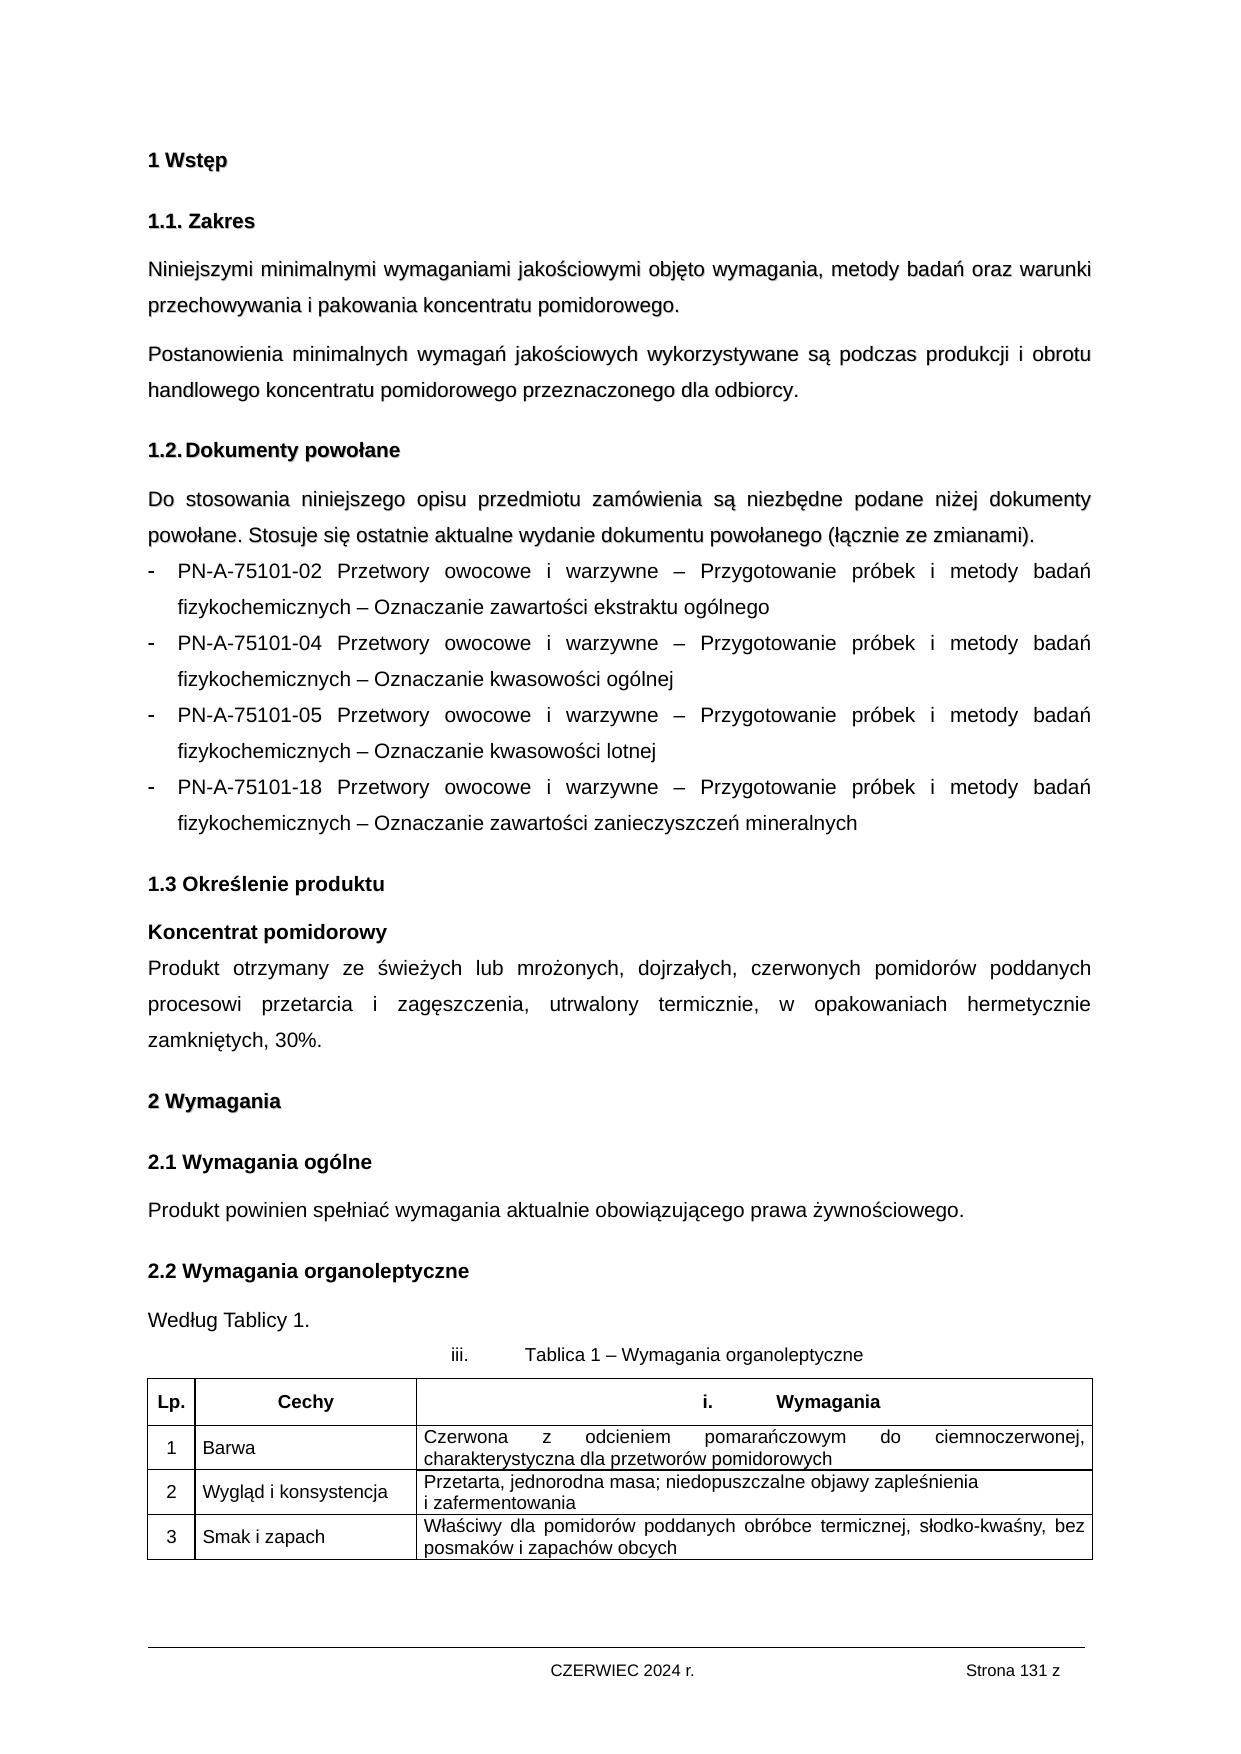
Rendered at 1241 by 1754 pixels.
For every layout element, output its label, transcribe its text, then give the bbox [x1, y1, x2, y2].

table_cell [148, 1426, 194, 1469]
text 2 Wymagania [148, 1089, 1092, 1113]
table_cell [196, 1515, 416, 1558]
text 1.1. Zakres [148, 209, 1092, 233]
list PN-A-75101-02 Przetwory owocowe i warzywne – Przygotowanie próbek i metody badań fizykochemicznych – Oznaczanie zawartości ekstraktu ogólnego [148, 559, 1092, 619]
subtitle Tablica 1 – Wymagania organoleptyczne [222, 1344, 1092, 1366]
text 2.1 Wymagania ogólne [148, 1150, 1092, 1174]
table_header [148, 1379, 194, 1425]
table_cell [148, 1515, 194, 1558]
text Produkt otrzymany ze świeżych lub mrożonych, dojrzałych, czerwonych pomidorów poddanych procesowi przetarcia i zagęszczenia, utrwalony termicznie, w opakowaniach hermetycznie zamkniętych, 30%. [148, 956, 1092, 1052]
list PN-A-75101-18 Przetwory owocowe i warzywne – Przygotowanie próbek i metody badań fizykochemicznych – Oznaczanie zawartości zanieczyszczeń mineralnych [148, 774, 1092, 834]
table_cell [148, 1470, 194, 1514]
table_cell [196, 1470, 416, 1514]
text 2.2 Wymagania organoleptyczne [148, 1259, 1092, 1283]
list PN-A-75101-05 Przetwory owocowe i warzywne – Przygotowanie próbek i metody badań fizykochemicznych – Oznaczanie kwasowości lotnej [148, 703, 1092, 763]
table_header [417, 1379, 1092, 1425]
text Niniejszymi minimalnymi wymaganiami jakościowymi objęto wymagania, metody badań oraz warunki przechowywania i pakowania koncentratu pomidorowego. [148, 257, 1092, 317]
list PN-A-75101-04 Przetwory owocowe i warzywne – Przygotowanie próbek i metody badań fizykochemicznych – Oznaczanie kwasowości ogólnej [148, 631, 1092, 691]
list Dokumenty powołane [148, 438, 1092, 462]
text Koncentrat pomidorowy [148, 920, 1092, 944]
text 1.3 Określenie produktu [148, 872, 1092, 896]
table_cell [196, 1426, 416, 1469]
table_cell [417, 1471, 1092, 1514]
text Produkt powinien spełniać wymagania aktualnie obowiązującego prawa żywnościowego. [148, 1198, 1092, 1222]
text Postanowienia minimalnych wymagań jakościowych wykorzystywane są podczas produkcji i obrotu handlowego koncentratu pomidorowego przeznaczonego dla odbiorcy. [148, 341, 1092, 401]
text 1 Wstęp [148, 148, 1092, 172]
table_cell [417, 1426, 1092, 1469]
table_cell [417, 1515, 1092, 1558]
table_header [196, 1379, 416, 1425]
text Według Tablicy 1. [148, 1307, 1092, 1331]
text Do stosowania niniejszego opisu przedmiotu zamówienia są niezbędne podane niżej dokumenty powołane. Stosuje się ostatnie aktualne wydanie dokumentu powołanego (łącznie ze zmianami). [148, 487, 1092, 547]
